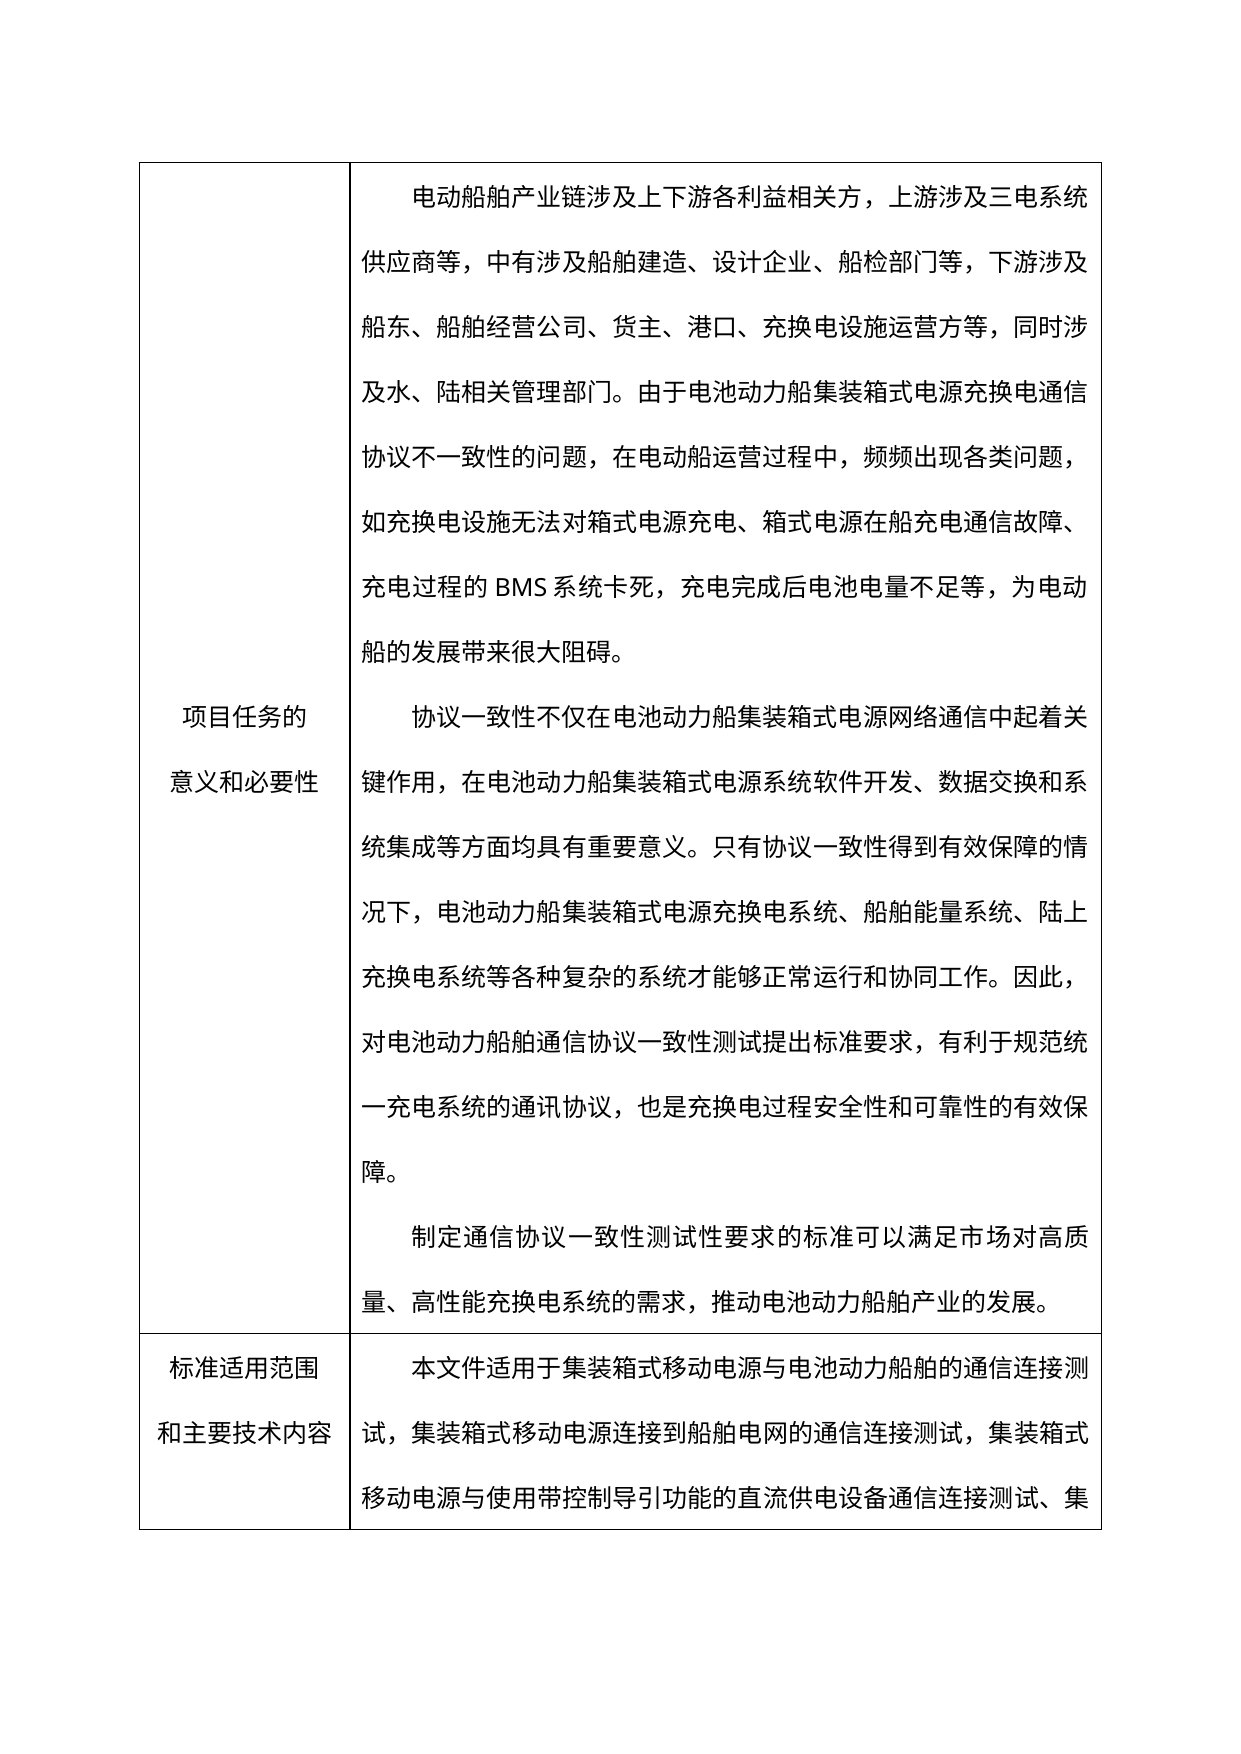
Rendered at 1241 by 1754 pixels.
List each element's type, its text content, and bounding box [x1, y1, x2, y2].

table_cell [351, 1334, 1101, 1529]
table_cell 电动船舶产业链涉及上下游各利益相关方，上游涉及三电系统供应商等，中有涉及船舶建造、设计企业、船检部门等，下游涉及船东、船舶经营公司、货主、港口、充换电设施运营方等，同时涉及水、陆相关管理部门。由于电池动力船集装箱式电源充换电通信协议不一致性的问题，在电动船运营过程中，频频出现各类问题，如充换电设施无法对箱式电源充电、箱式电源在船充电通信故障、充电过程的BMS系统卡死，充电完成后电池电量不足等，为电动船的发展带来很大阻碍。 协议一致性不仅在电池动力船集装箱式电源网络通信中起着关键作用，在电池动力船集装箱式电源系统软件开发、数据交换和系统集成等方面均具有重要意义。只有协议一致性得到有效保障的情况下，电池动力船集装箱式电源充换电系统、船舶能量系统、陆上充换电系统等各种复杂的系统才能够正常运行和协同工作。因此，对电池动力船舶通信协议一致性测试提出标准要求，有利于规范统一充电系统的通讯协议，也是充换电过程安全性和可靠性的有效保障。 制定通信协议一致性测试性要求的标准可以满足市场对高质量、高性能充换电系统的需求，推动电池动力船舶产业的发展。 [351, 163, 1101, 1333]
table_cell 标准适用范围 和主要技术内容 [140, 1334, 349, 1529]
table_cell 项目任务的 意义和必要性 [140, 163, 349, 1333]
